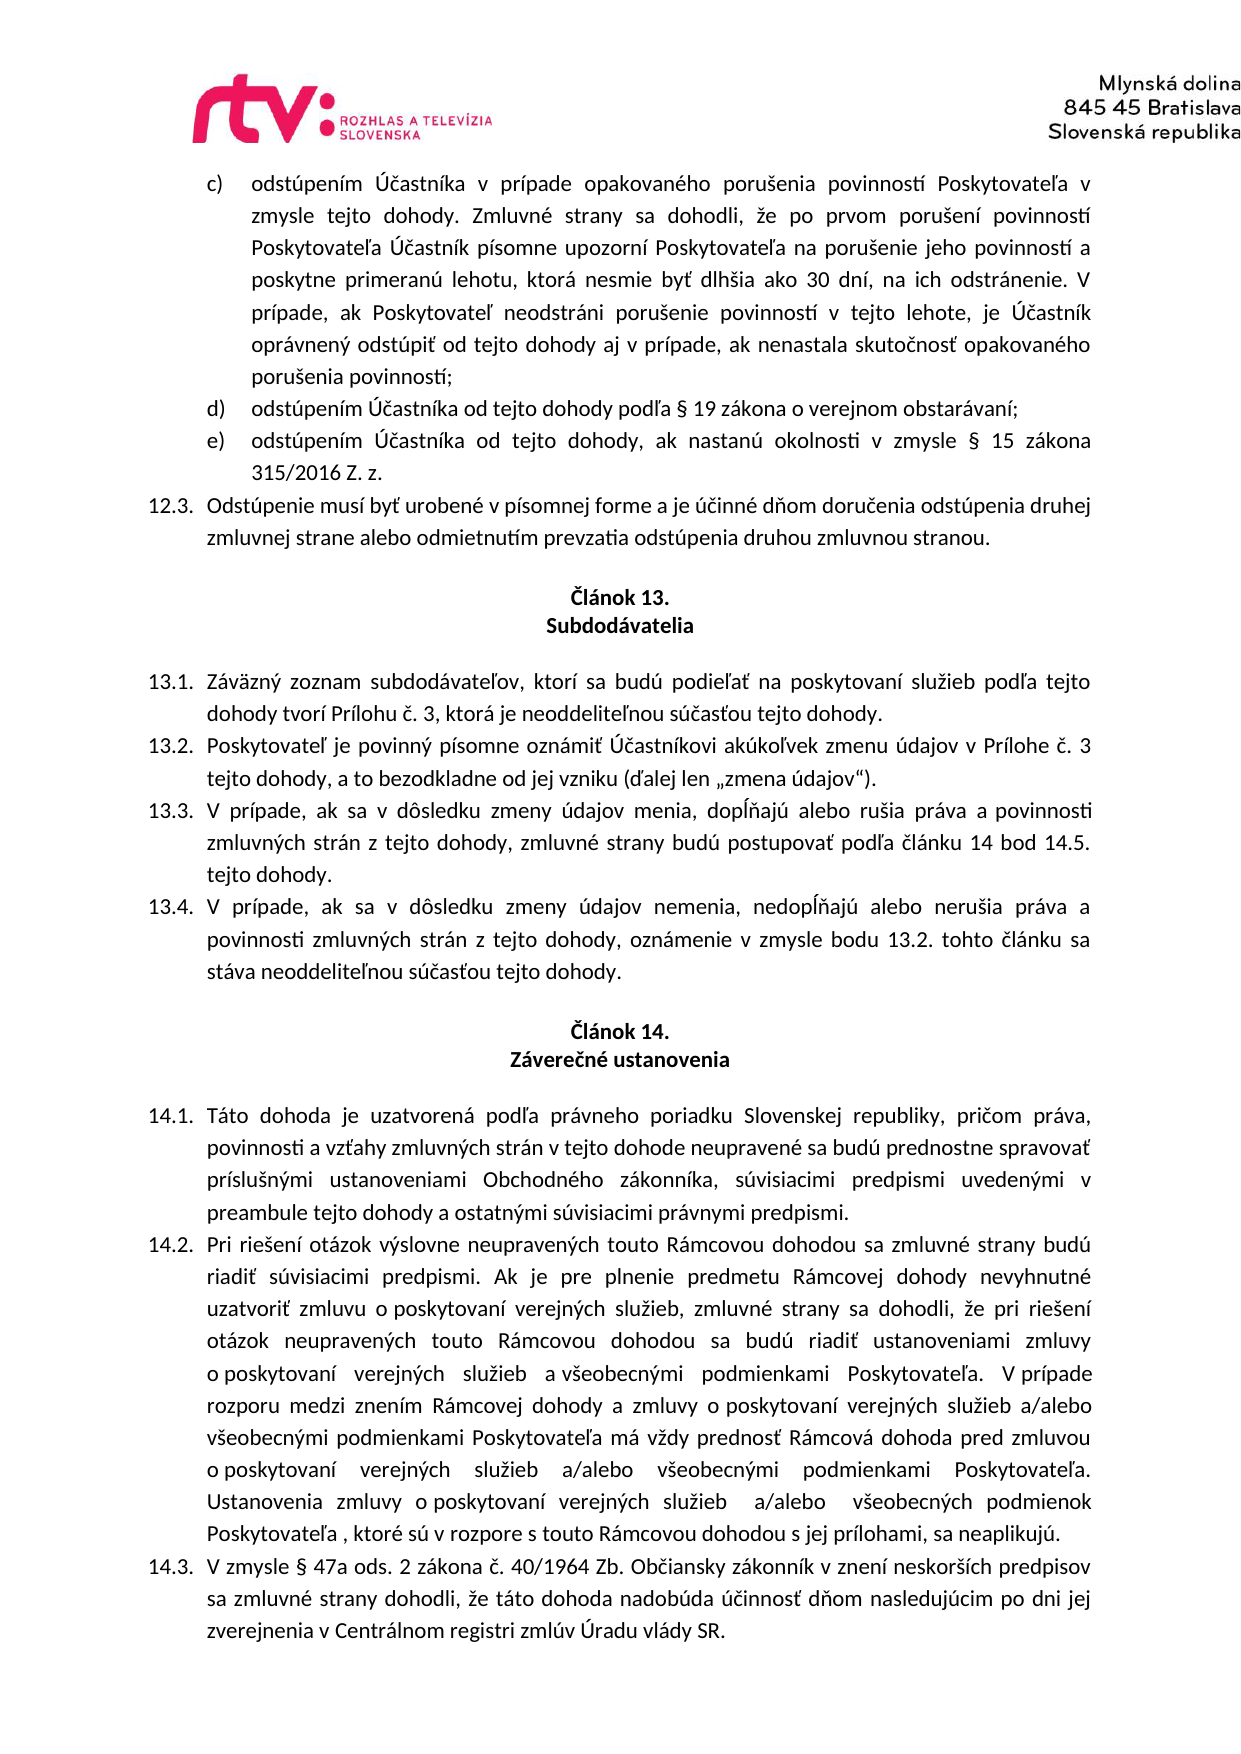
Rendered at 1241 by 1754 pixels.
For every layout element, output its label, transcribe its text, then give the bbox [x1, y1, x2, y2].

text Článok 14. [148, 1017, 1093, 1045]
list Pri riešení otázok výslovne neupravených touto Rámcovou dohodou sa zmluvné strany budú riadiť súvisiacimi predpismi. Ak je pre plnenie predmetu Rámcovej dohody nevyhnutné uzatvoriť zmluvu o poskytovaní verejných služieb, zmluvné strany sa dohodli, že pri riešení otázok neupravených touto Rámcovou dohodou sa budú riadiť ustanoveniami zmluvy o poskytovaní verejných služieb a všeobecnými podmienkami Poskytovateľa. V prípade rozporu medzi znením Rámcovej dohody a zmluvy o poskytovaní verejných služieb a/alebo všeobecnými podmienkami Poskytovateľa má vždy prednosť Rámcová dohoda pred zmluvou o poskytovaní verejných služieb a/alebo všeobecnými podmienkami Poskytovateľa. Ustanovenia zmluvy o poskytovaní verejných služieb a/alebo všeobecných podmienok Poskytovateľa , ktoré sú v rozpore s touto Rámcovou dohodou s jej prílohami, sa neaplikujú. [148, 1230, 1093, 1548]
list Táto dohoda je uzatvorená podľa právneho poriadku Slovenskej republiky, pričom práva, povinnosti a vzťahy zmluvných strán v tejto dohode neupravené sa budú prednostne spravovať príslušnými ustanoveniami Obchodného zákonníka, súvisiacimi predpismi uvedenými v preambule tejto dohody a ostatnými súvisiacimi právnymi predpismi. [148, 1101, 1093, 1226]
list odstúpením Účastníka od tejto dohody, ak nastanú okolnosti v zmysle § 15 zákona 315/2016 Z. z. [207, 426, 1093, 487]
list Odstúpenie musí byť urobené v písomnej forme a je účinné dňom doručenia odstúpenia druhej zmluvnej strane alebo odmietnutím prevzatia odstúpenia druhou zmluvnou stranou. [148, 491, 1093, 551]
list V zmysle § 47a ods. 2 zákona č. 40/1964 Zb. Občiansky zákonník v znení neskorších predpisov sa zmluvné strany dohodli, že táto dohoda nadobúda účinnosť dňom nasledujúcim po dni jej zverejnenia v Centrálnom registri zmlúv Úradu vlády SR. [148, 1552, 1093, 1644]
list V prípade, ak sa v dôsledku zmeny údajov nemenia, nedopĺňajú alebo nerušia práva a povinnosti zmluvných strán z tejto dohody, oznámenie v zmysle bodu 13.2. tohto článku sa stáva neoddeliteľnou súčasťou tejto dohody. [148, 892, 1093, 985]
list V prípade, ak sa v dôsledku zmeny údajov menia, dopĺňajú alebo rušia práva a povinnosti zmluvných strán z tejto dohody, zmluvné strany budú postupovať podľa článku 14 bod 14.5. tejto dohody. [148, 796, 1093, 888]
text Článok 13. [148, 583, 1093, 611]
list odstúpením Účastníka od tejto dohody podľa § 19 zákona o verejnom obstarávaní; [207, 394, 1093, 422]
list Poskytovateľ je povinný písomne oznámiť Účastníkovi akúkoľvek zmenu údajov v Prílohe č. 3 tejto dohody, a to bezodkladne od jej vzniku (ďalej len „zmena údajov“). [148, 732, 1093, 792]
text Záverečné ustanovenia [148, 1045, 1093, 1073]
list odstúpením Účastníka v prípade opakovaného porušenia povinností Poskytovateľa v zmysle tejto dohody. Zmluvné strany sa dohodli, že po prvom porušení povinností Poskytovateľa Účastník písomne upozorní Poskytovateľa na porušenie jeho povinností a poskytne primeranú lehotu, ktorá nesmie byť dlhšia ako 30 dní, na ich odstránenie. V prípade, ak Poskytovateľ neodstráni porušenie povinností v tejto lehote, je Účastník oprávnený odstúpiť od tejto dohody aj v prípade, ak nenastala skutočnosť opakovaného porušenia povinností; [207, 169, 1093, 390]
text Subdodávatelia [148, 611, 1093, 639]
list Záväzný zoznam subdodávateľov, ktorí sa budú podieľať na poskytovaní služieb podľa tejto dohody tvorí Prílohu č. 3, ktorá je neoddeliteľnou súčasťou tejto dohody. [148, 667, 1093, 727]
